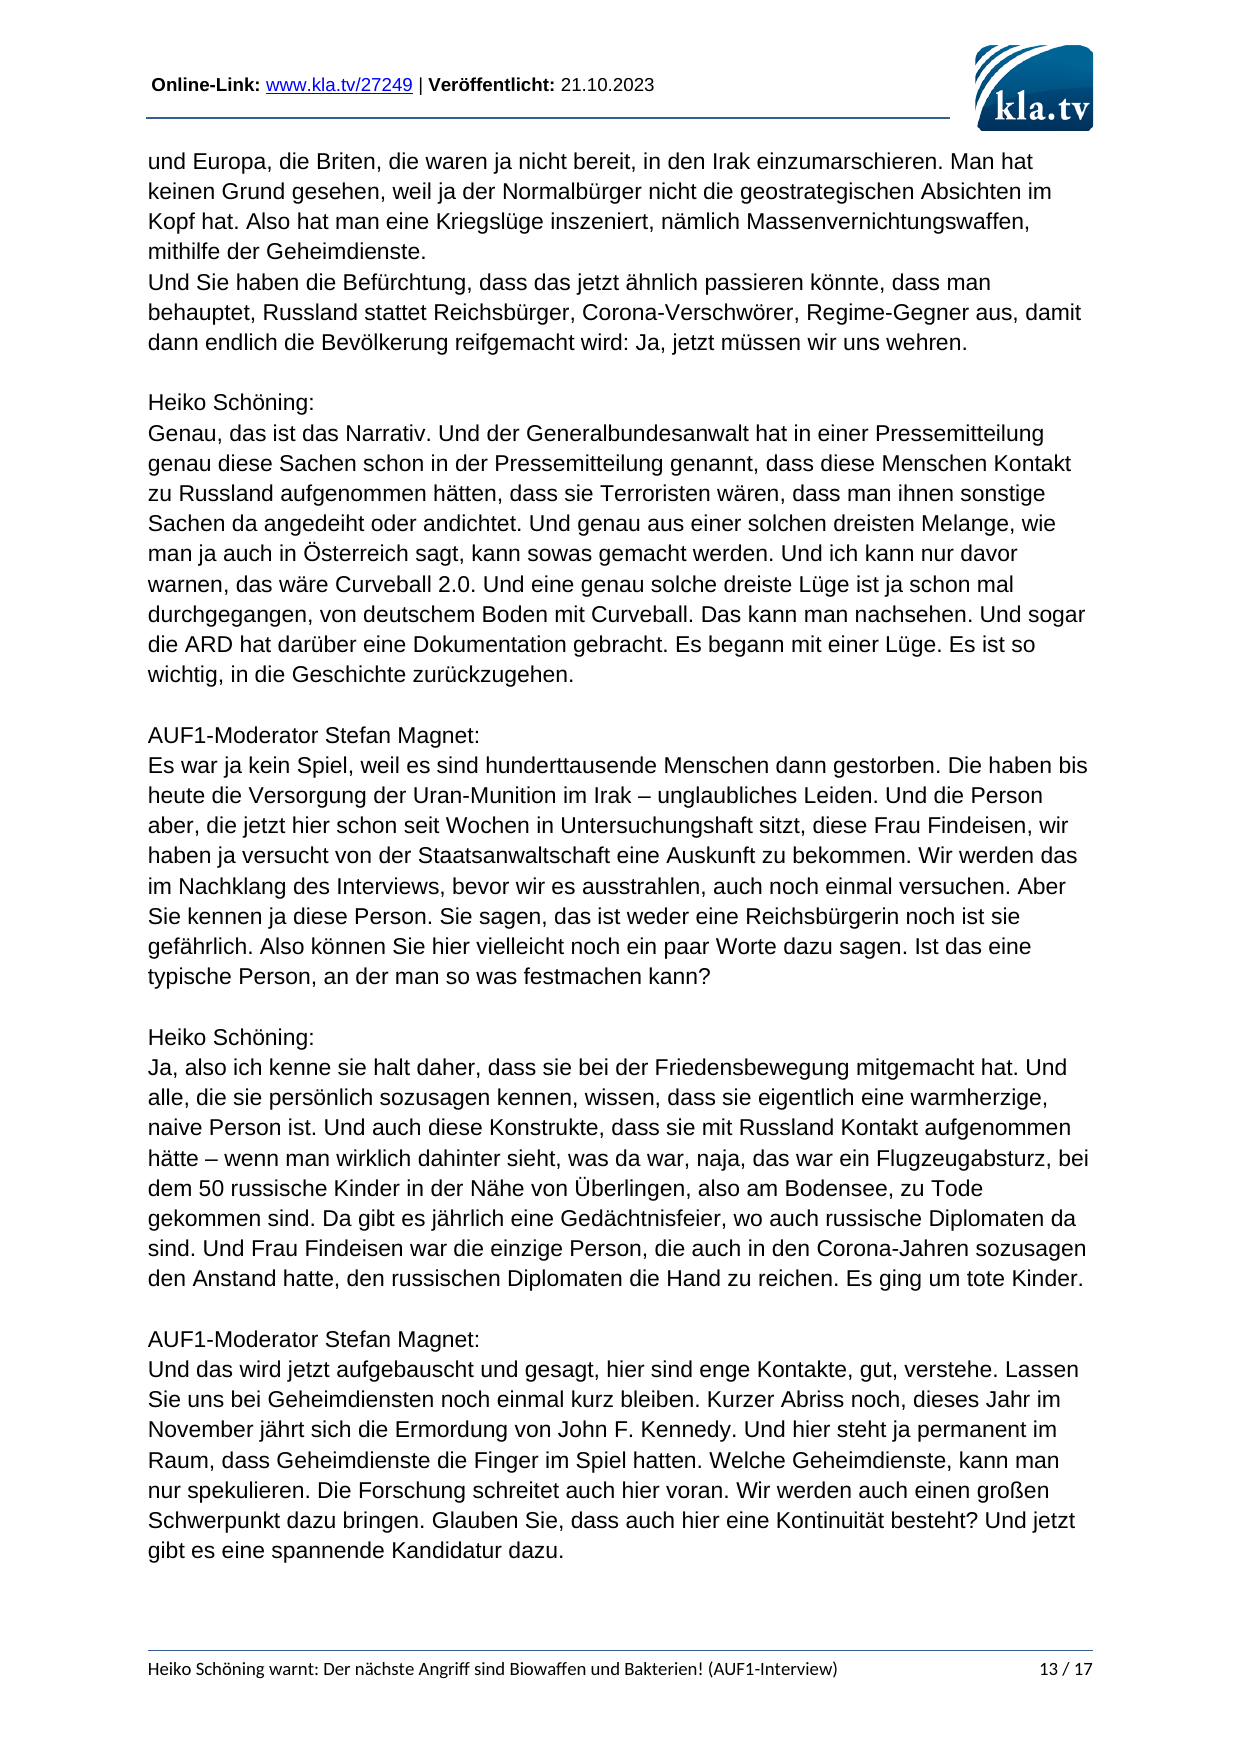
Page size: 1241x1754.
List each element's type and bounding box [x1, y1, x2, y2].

text [148, 148, 1093, 1624]
